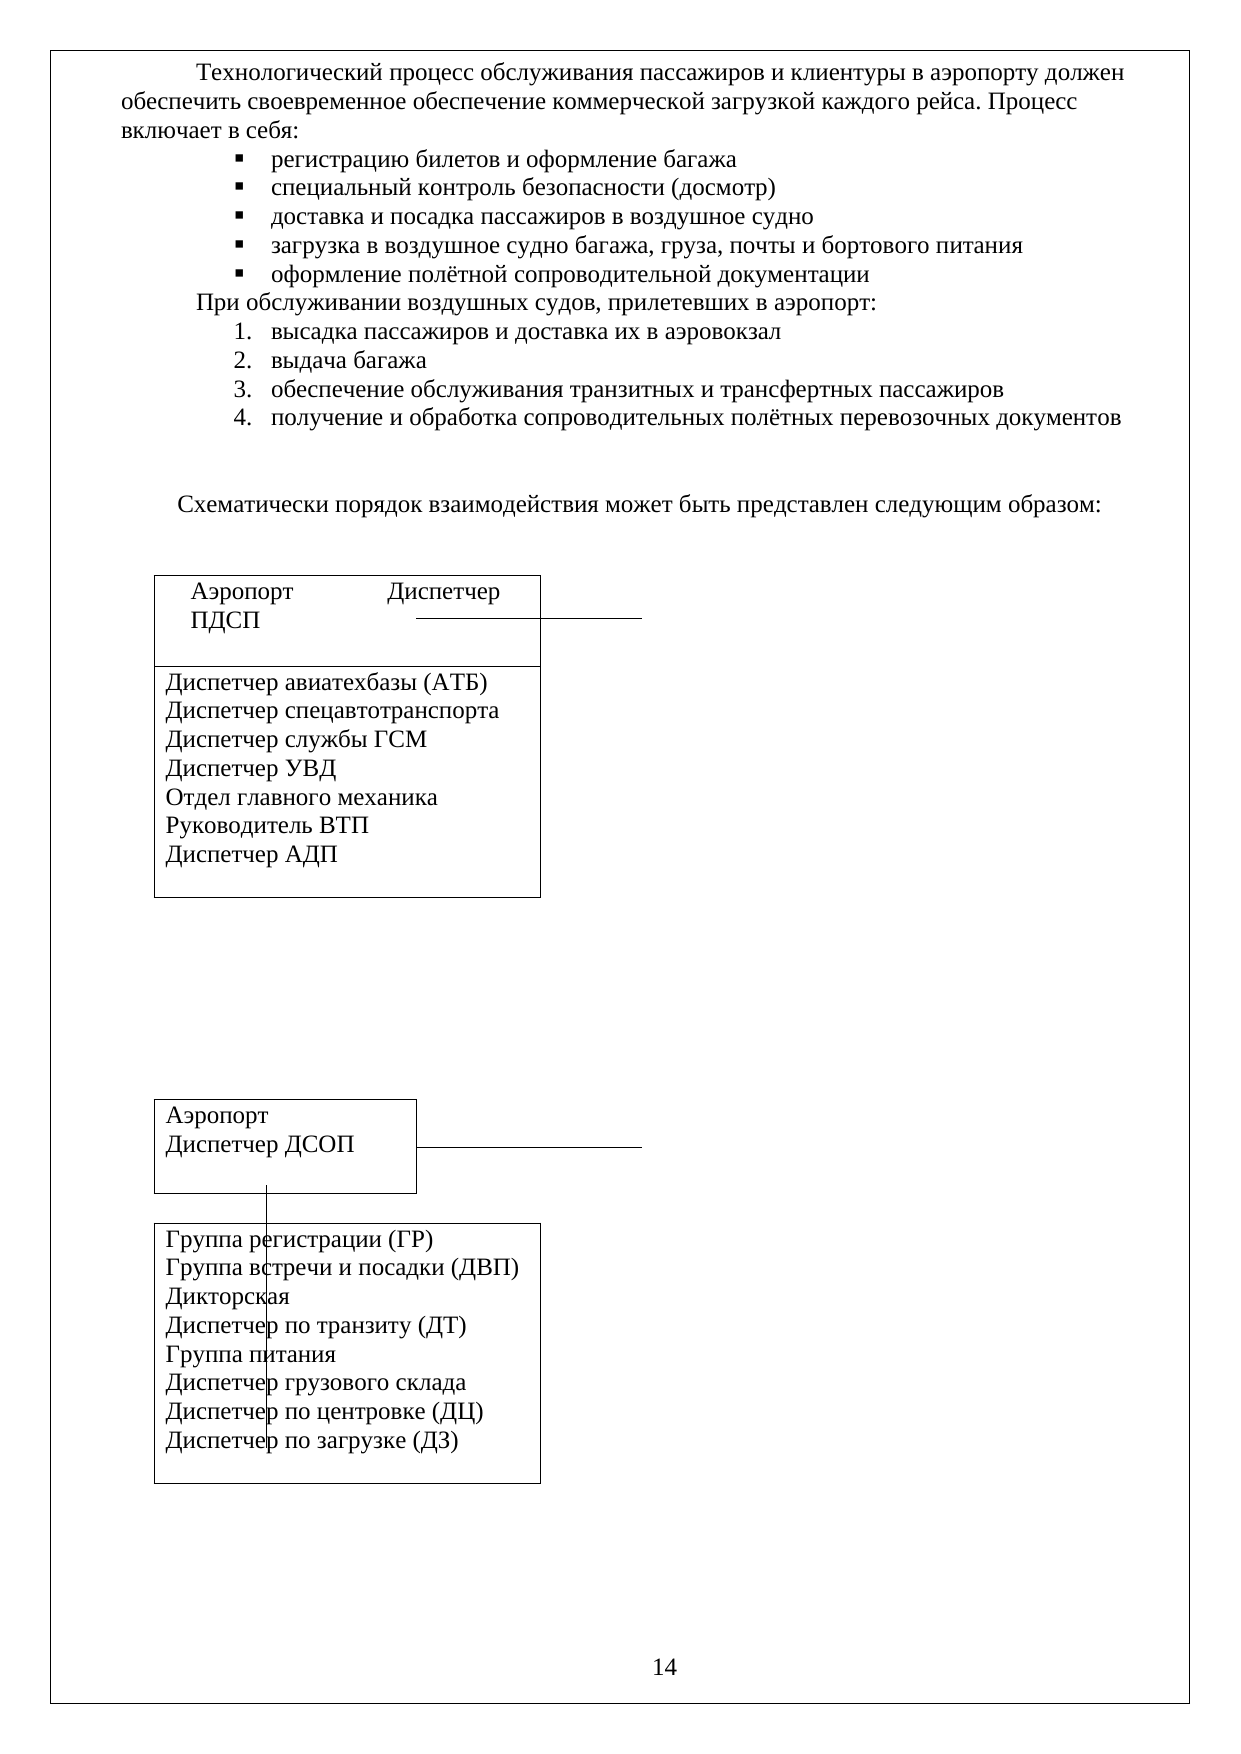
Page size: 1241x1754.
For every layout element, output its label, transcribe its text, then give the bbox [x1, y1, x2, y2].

text Технологический процесс обслуживания пассажиров и клиентуры в аэропорту должен обеспечить своевременное обеспечение коммерческой загрузкой каждого рейса. Процесс включает в себя: [121, 57, 1152, 144]
list высадка пассажиров и доставка их в аэровокзал [233, 316, 1152, 345]
list обеспечение обслуживания транзитных и трансфертных пассажиров [233, 374, 1152, 402]
list доставка и посадка пассажиров в воздушное судно [233, 201, 1152, 230]
table_header Диспетчер авиатехбазы (АТБ) Диспетчер спецавтотранспорта Диспетчер службы ГСМ Диспетчер УВД Отдел главного механика Руководитель ВТП Диспетчер АДП [155, 667, 540, 897]
list регистрацию билетов и оформление багажа [233, 144, 1152, 172]
text Схематически порядок взаимодействия может быть представлен следующим образом: [177, 489, 1152, 517]
table_header Группа регистрации (ГР) Группа встречи и посадки (ДВП) Дикторская Диспетчер по транзиту (ДТ) Группа питания Диспетчер грузового склада Диспетчер по центровке (ДЦ) Диспетчер по загрузке (ДЗ) [155, 1224, 540, 1482]
list оформление полётной сопроводительной документации [233, 259, 1152, 287]
list выдача багажа [233, 345, 1152, 374]
text При обслуживании воздушных судов, прилетевших в аэропорт: [177, 287, 1152, 316]
table_header Аэропорт Диспетчер ПДСП [155, 576, 540, 666]
list специальный контроль безопасности (досмотр) [233, 172, 1152, 201]
list загрузка в воздушное судно багажа, груза, почты и бортового питания [233, 230, 1152, 259]
list получение и обработка сопроводительных полётных перевозочных документов [233, 402, 1152, 431]
table_header Аэропорт Диспетчер ДСОП [155, 1100, 416, 1193]
